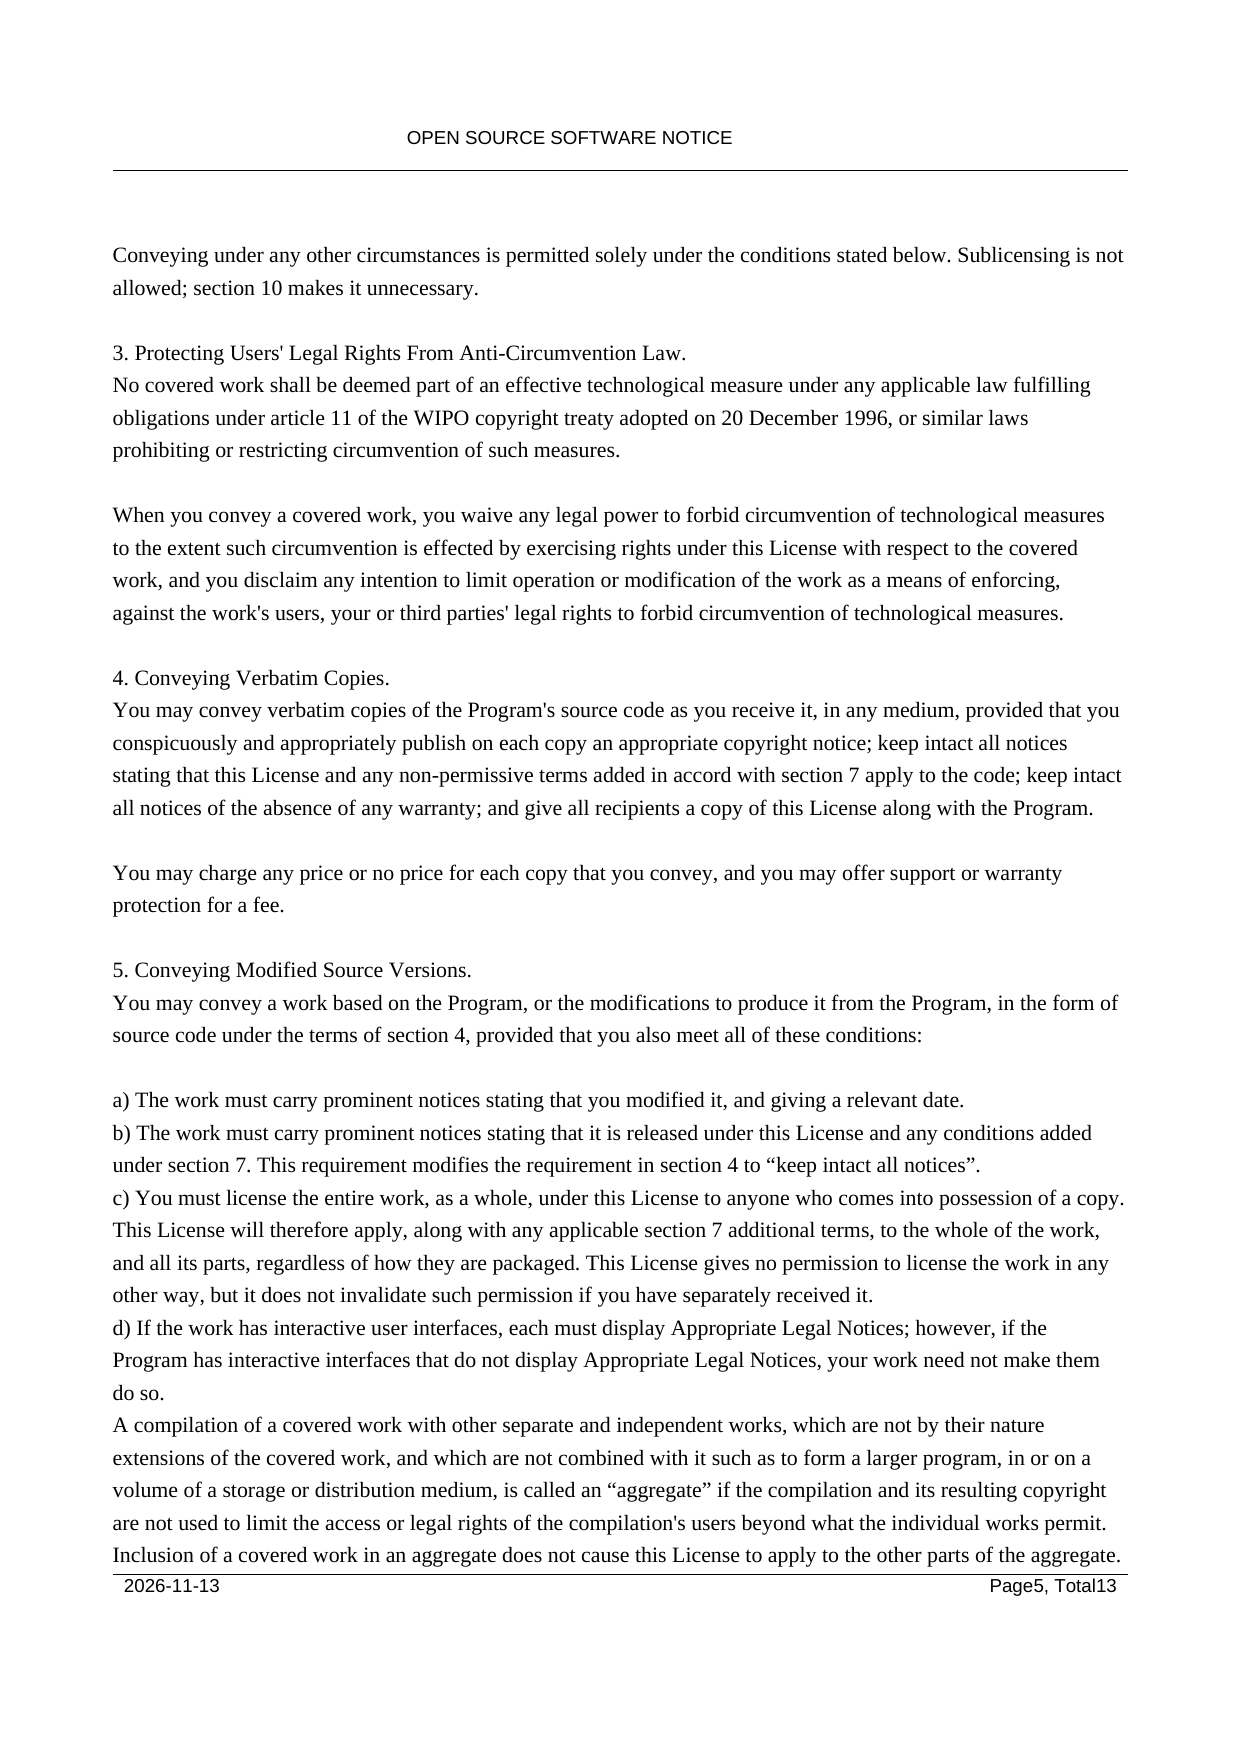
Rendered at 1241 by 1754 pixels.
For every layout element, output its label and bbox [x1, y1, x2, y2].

text [112, 206, 1128, 1571]
